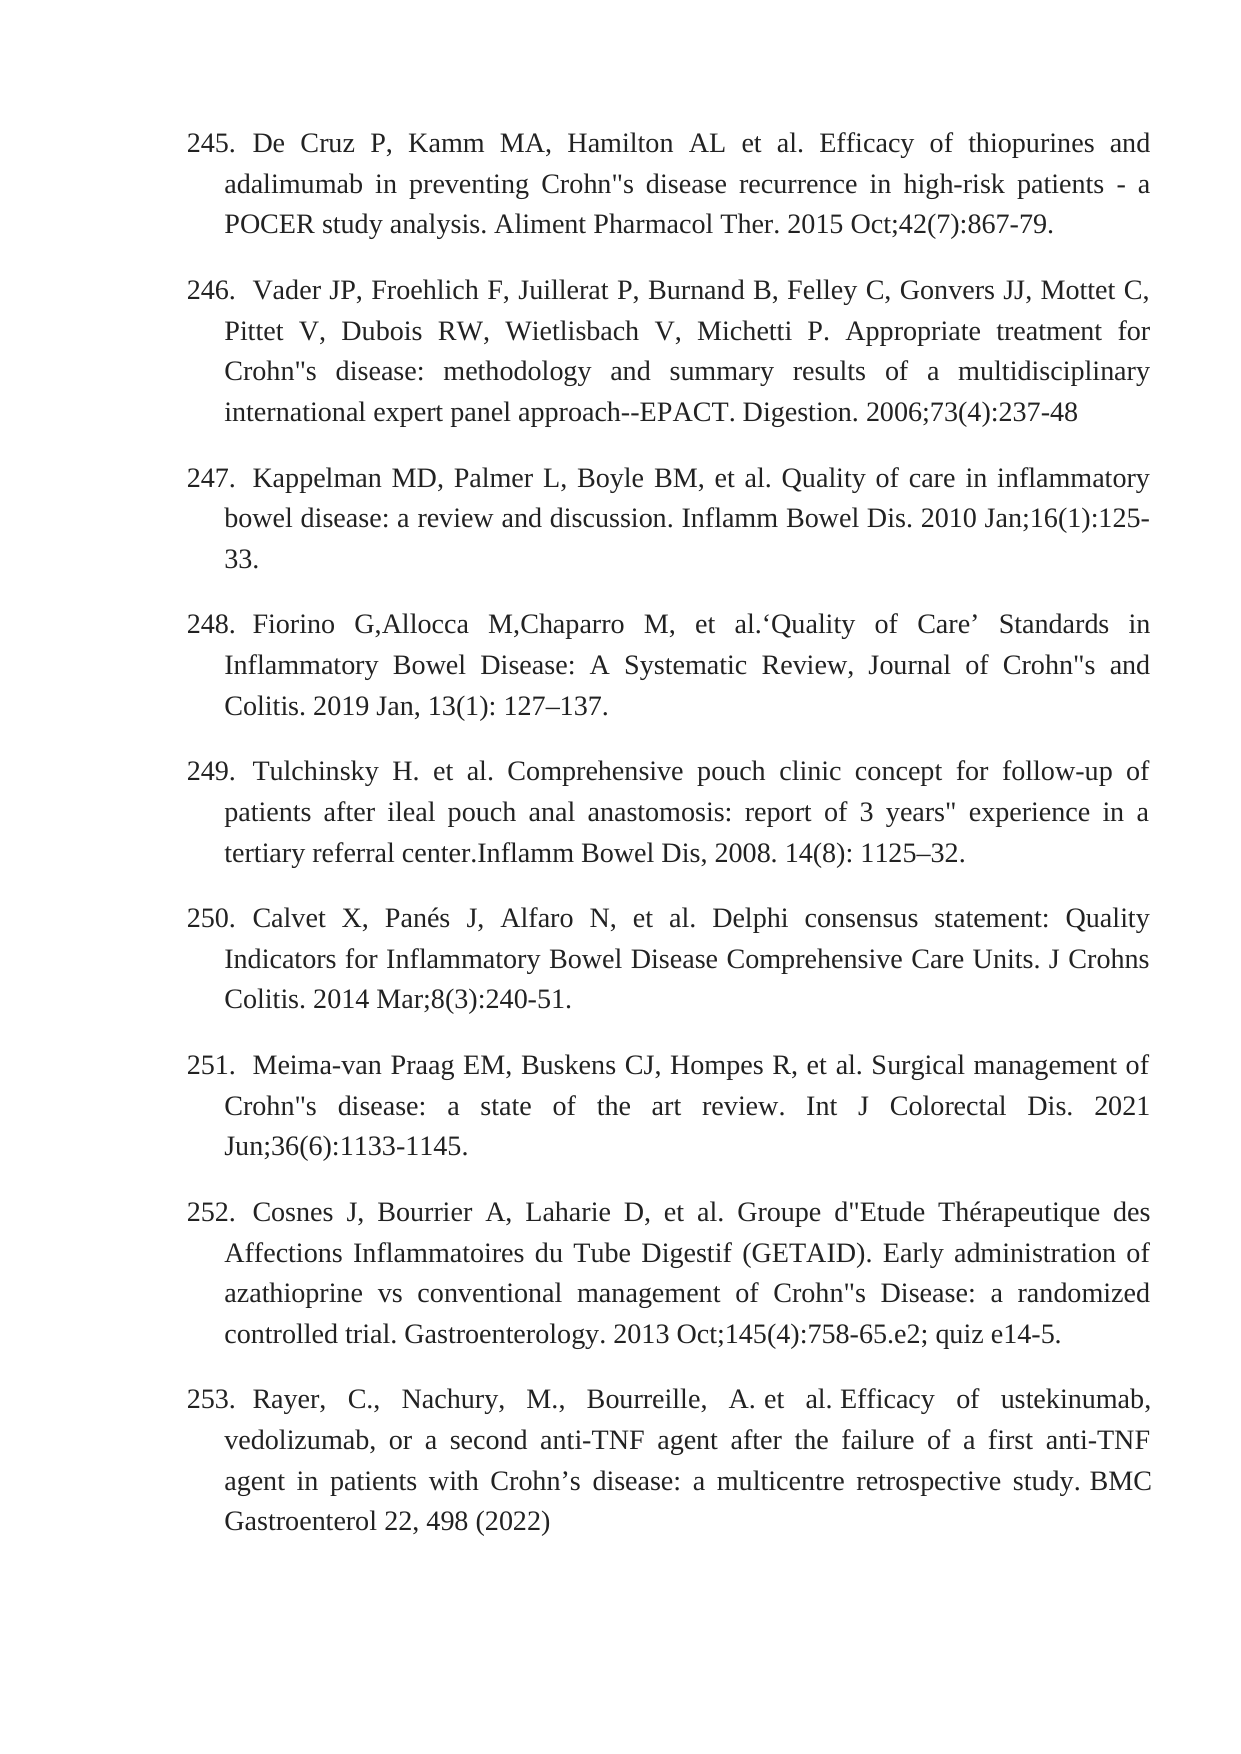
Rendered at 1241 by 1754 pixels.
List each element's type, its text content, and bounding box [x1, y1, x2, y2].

list Calvet X, Panés J, Alfaro N, et al. Delphi consensus statement: Quality Indicators for Inflammatory Bowel Disease Comprehensive Care Units. J Crohns Colitis. 2014 Mar;8(3):240-51. [187, 893, 1152, 1015]
list Rayer, C., Nachury, M., Bourreille, A. et al. Efficacy of ustekinumab, vedolizumab, or a second anti-TNF agent after the failure of a first anti-TNF agent in patients with Crohn’s disease: a multicentre retrospective study. BMC Gastroenterol 22, 498 (2022) [187, 1374, 1152, 1537]
list Kappelman MD, Palmer L, Boyle BM, et al. Quality of care in inflammatory bowel disease: a review and discussion. Inflamm Bowel Dis. 2010 Jan;16(1):125-33. [187, 452, 1152, 574]
list De Cruz P, Kamm MA, Hamilton AL et al. Efficacy of thiopurines and adalimumab in preventing Crohn"s disease recurrence in high-risk patients - a POCER study analysis. Aliment Pharmacol Ther. 2015 Oct;42(7):867-79. [187, 118, 1152, 240]
list Fiorino G,Allocca М,Chaparro М, et al.‘Quality of Care’ Standards in Inflammatory Bowel Disease: A Systematic Review, Journal of Crohn"s and Colitis. 2019 Jan, 13(1): 127–137. [187, 599, 1152, 721]
list Vader JP, Froehlich F, Juillerat P, Burnand B, Felley C, Gonvers JJ, Mottet C, Pittet V, Dubois RW, Wietlisbach V, Michetti P. Appropriate treatment for Crohn"s disease: methodology and summary results of a multidisciplinary international expert panel approach--EPACT. Digestion. 2006;73(4):237-48 [187, 265, 1152, 427]
list Meima-van Praag EM, Buskens CJ, Hompes R, et al. Surgical management of Crohn"s disease: a state of the art review. Int J Colorectal Dis. 2021 Jun;36(6):1133-1145. [187, 1040, 1152, 1162]
list Cosnes J, Bourrier A, Laharie D, et al. Groupe d"Etude Thérapeutique des Affections Inflammatoires du Tube Digestif (GETAID). Early administration of azathioprine vs conventional management of Crohn"s Disease: a randomized controlled trial. Gastroenterology. 2013 Oct;145(4):758-65.e2; quiz e14-5. [187, 1187, 1152, 1349]
list Tulchinsky H. et al. Comprehensive pouch clinic concept for follow-up of patients after ileal pouch anal anastomosis: report of 3 years" experience in a tertiary referral center.Inflamm Bowel Dis, 2008. 14(8): 1125–32. [187, 746, 1152, 868]
